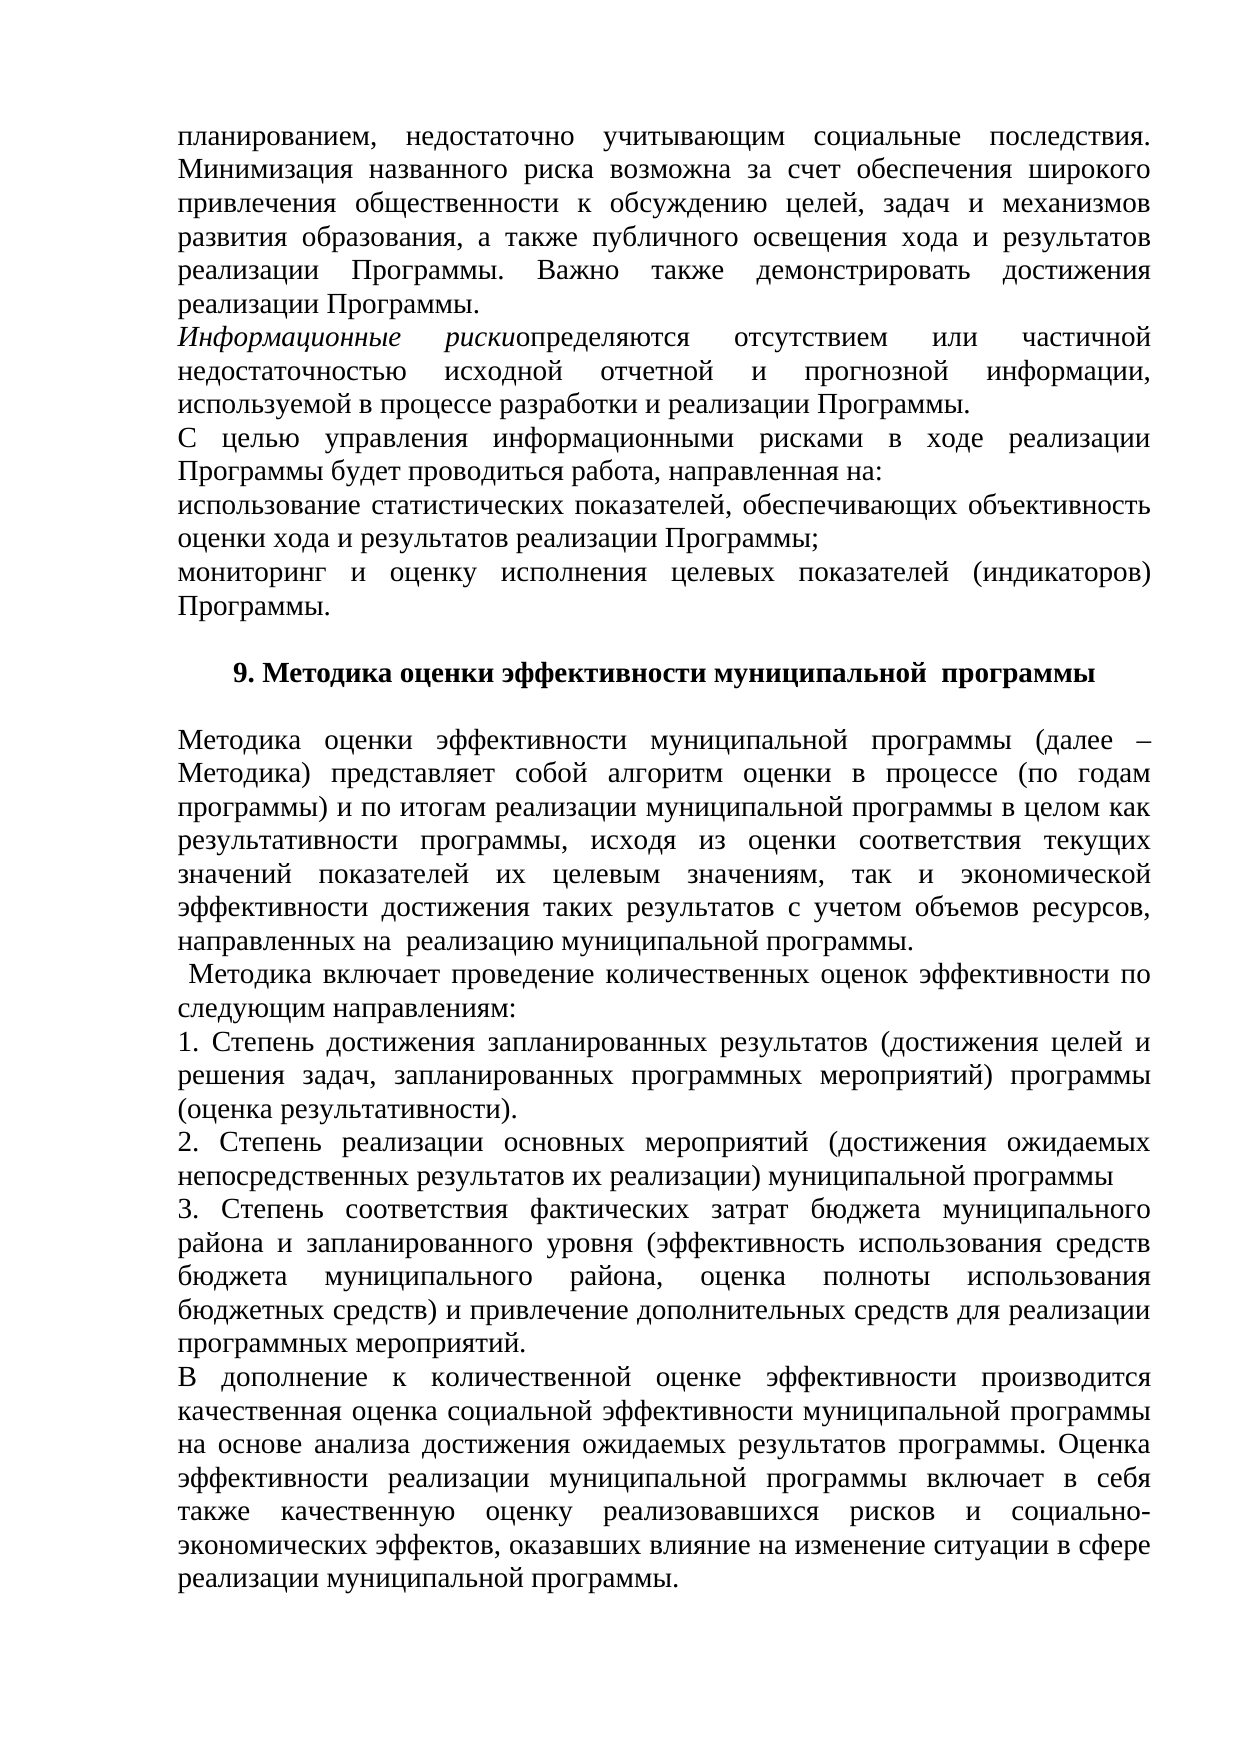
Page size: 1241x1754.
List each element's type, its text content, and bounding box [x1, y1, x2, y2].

text 3. Степень соответствия фактических затрат бюджета муниципального района и запланированного уровня (эффективность использования средств бюджета муниципального района, оценка полноты использования бюджетных средств) и привлечение дополнительных средств для реализации программных мероприятий. [177, 1191, 1152, 1359]
text Методика оценки эффективности муниципальной программы (далее – Методика) представляет собой алгоритм оценки в процессе (по годам программы) и по итогам реализации муниципальной программы в целом как результативности программы, исходя из оценки соответствия текущих значений показателей их целевым значениям, так и экономической эффективности достижения таких результатов с учетом объемов ресурсов, направленных на реализацию муниципальной программы. [177, 722, 1152, 957]
text Методика включает проведение количественных оценок эффективности по следующим направлениям: [177, 957, 1152, 1024]
text мониторинг и оценку исполнения целевых показателей (индикаторов) Программы. [177, 554, 1152, 621]
text использование статистических показателей, обеспечивающих объективность оценки хода и результатов реализации Программы; [177, 487, 1152, 554]
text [177, 118, 1152, 319]
text В дополнение к количественной оценке эффективности производится качественная оценка социальной эффективности муниципальной программы на основе анализа достижения ожидаемых результатов программы. Оценка эффективности реализации муниципальной программы включает в себя также качественную оценку реализовавшихся рисков и социально-экономических эффектов, оказавших влияние на изменение ситуации в сфере реализации муниципальной программы. [177, 1359, 1152, 1594]
text 2. Степень реализации основных мероприятий (достижения ожидаемых непосредственных результатов их реализации) муниципальной программы [177, 1124, 1152, 1191]
text 1. Степень достижения запланированных результатов (достижения целей и решения задач, запланированных программных мероприятий) программы (оценка результативности). [177, 1024, 1152, 1124]
text С целью управления информационными рисками в ходе реализации Программы будет проводиться работа, направленная на: [177, 420, 1152, 487]
text 9. Методика оценки эффективности муниципальной программы [177, 655, 1152, 688]
text Информационные рискиопределяются отсутствием или частичной недостаточностью исходной отчетной и прогнозной информации, используемой в процессе разработки и реализации Программы. [177, 319, 1152, 420]
